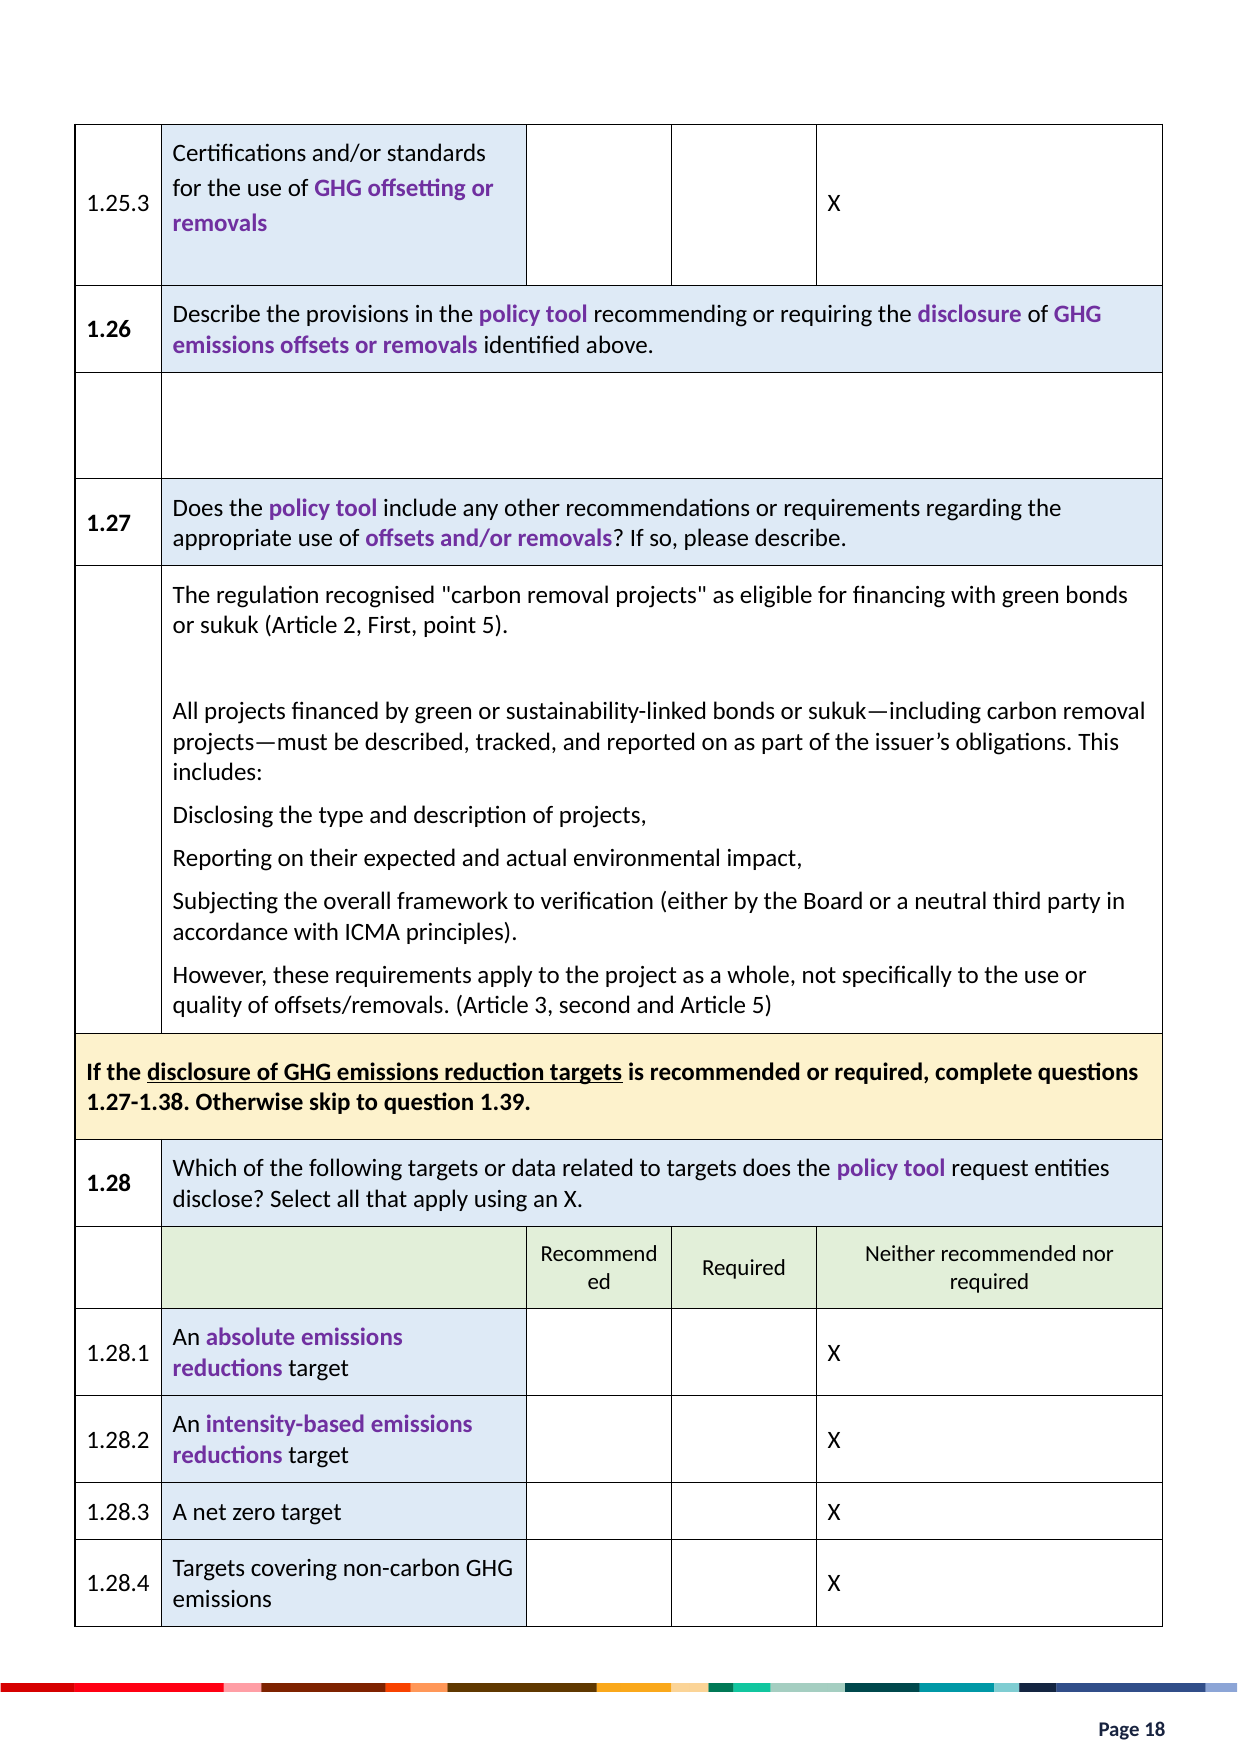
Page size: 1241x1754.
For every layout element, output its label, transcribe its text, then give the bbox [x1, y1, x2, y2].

table_cell [76, 373, 161, 478]
table_cell 1.28.4 [76, 1540, 161, 1626]
table_cell Does the policy tool include any other recommendations or requirements regarding the appropriate use of offsets and/or removals? If so, please describe. [162, 479, 1162, 565]
table_cell Describe the provisions in the policy tool recommending or requiring the disclosure of GHG emissions offsets or removals identified above. [162, 286, 1162, 372]
table_cell X [817, 125, 1162, 285]
table_cell 1.28 [76, 1140, 161, 1226]
table_cell If the disclosure of GHG emissions reduction targets is recommended or required, complete questions 1.27-1.38. Otherwise skip to question 1.39. [76, 1034, 1162, 1139]
table_cell Targets covering non-carbon GHG emissions [162, 1540, 526, 1626]
table_cell 1.27 [76, 479, 161, 565]
table_cell X [817, 1396, 1162, 1482]
table_cell [672, 1309, 816, 1395]
table_cell 1.28.2 [76, 1396, 161, 1482]
table_cell An intensity-based emissions reductions target [162, 1396, 526, 1482]
table_cell [672, 1540, 816, 1626]
table_cell [527, 125, 671, 285]
table_cell [527, 1309, 671, 1395]
table_cell [527, 1396, 671, 1482]
table_cell [527, 1540, 671, 1626]
table_cell [162, 373, 1162, 478]
table_cell 1.25.3 [76, 125, 161, 285]
table_cell [672, 1396, 816, 1482]
table_cell Certifications and/or standards for the use of GHG offsetting or removals [162, 125, 526, 285]
table_cell [527, 1483, 671, 1539]
table_cell X [817, 1309, 1162, 1395]
table_cell Recommended [527, 1227, 671, 1308]
table_cell Neither recommended nor required [817, 1227, 1162, 1308]
table_cell 1.28.3 [76, 1483, 161, 1539]
table_cell An absolute emissions reductions target [162, 1309, 526, 1395]
table_cell 1.28.1 [76, 1309, 161, 1395]
table_cell [672, 1483, 816, 1539]
table_cell [162, 1227, 526, 1308]
table_cell The regulation recognised "carbon removal projects" as eligible for financing with green bonds or sukuk (Article 2, First, point 5). All projects financed by green or sustainability-linked bonds or sukuk—including carbon removal projects—must be described, tracked, and reported on as part of the issuer’s obligations. This includes: Disclosing the type and description of projects, Reporting on their expected and actual environmental impact, Subjecting the overall framework to verification (either by the Board or a neutral third party in accordance with ICMA principles). However, these requirements apply to the project as a whole, not specifically to the use or quality of offsets/removals. (Article 3, second and Article 5) [162, 566, 1162, 1033]
table_cell [672, 125, 816, 285]
picture [0, 1683, 1236, 1692]
table_cell 1.26 [76, 286, 161, 372]
table_cell Which of the following targets or data related to targets does the policy tool request entities disclose? Select all that apply using an X. [162, 1140, 1162, 1226]
table_cell X [817, 1483, 1162, 1539]
table_cell X [817, 1540, 1162, 1626]
table_cell [76, 566, 161, 1033]
table_cell Required [672, 1227, 816, 1308]
table_cell [76, 1227, 161, 1308]
table_cell A net zero target [162, 1483, 526, 1539]
